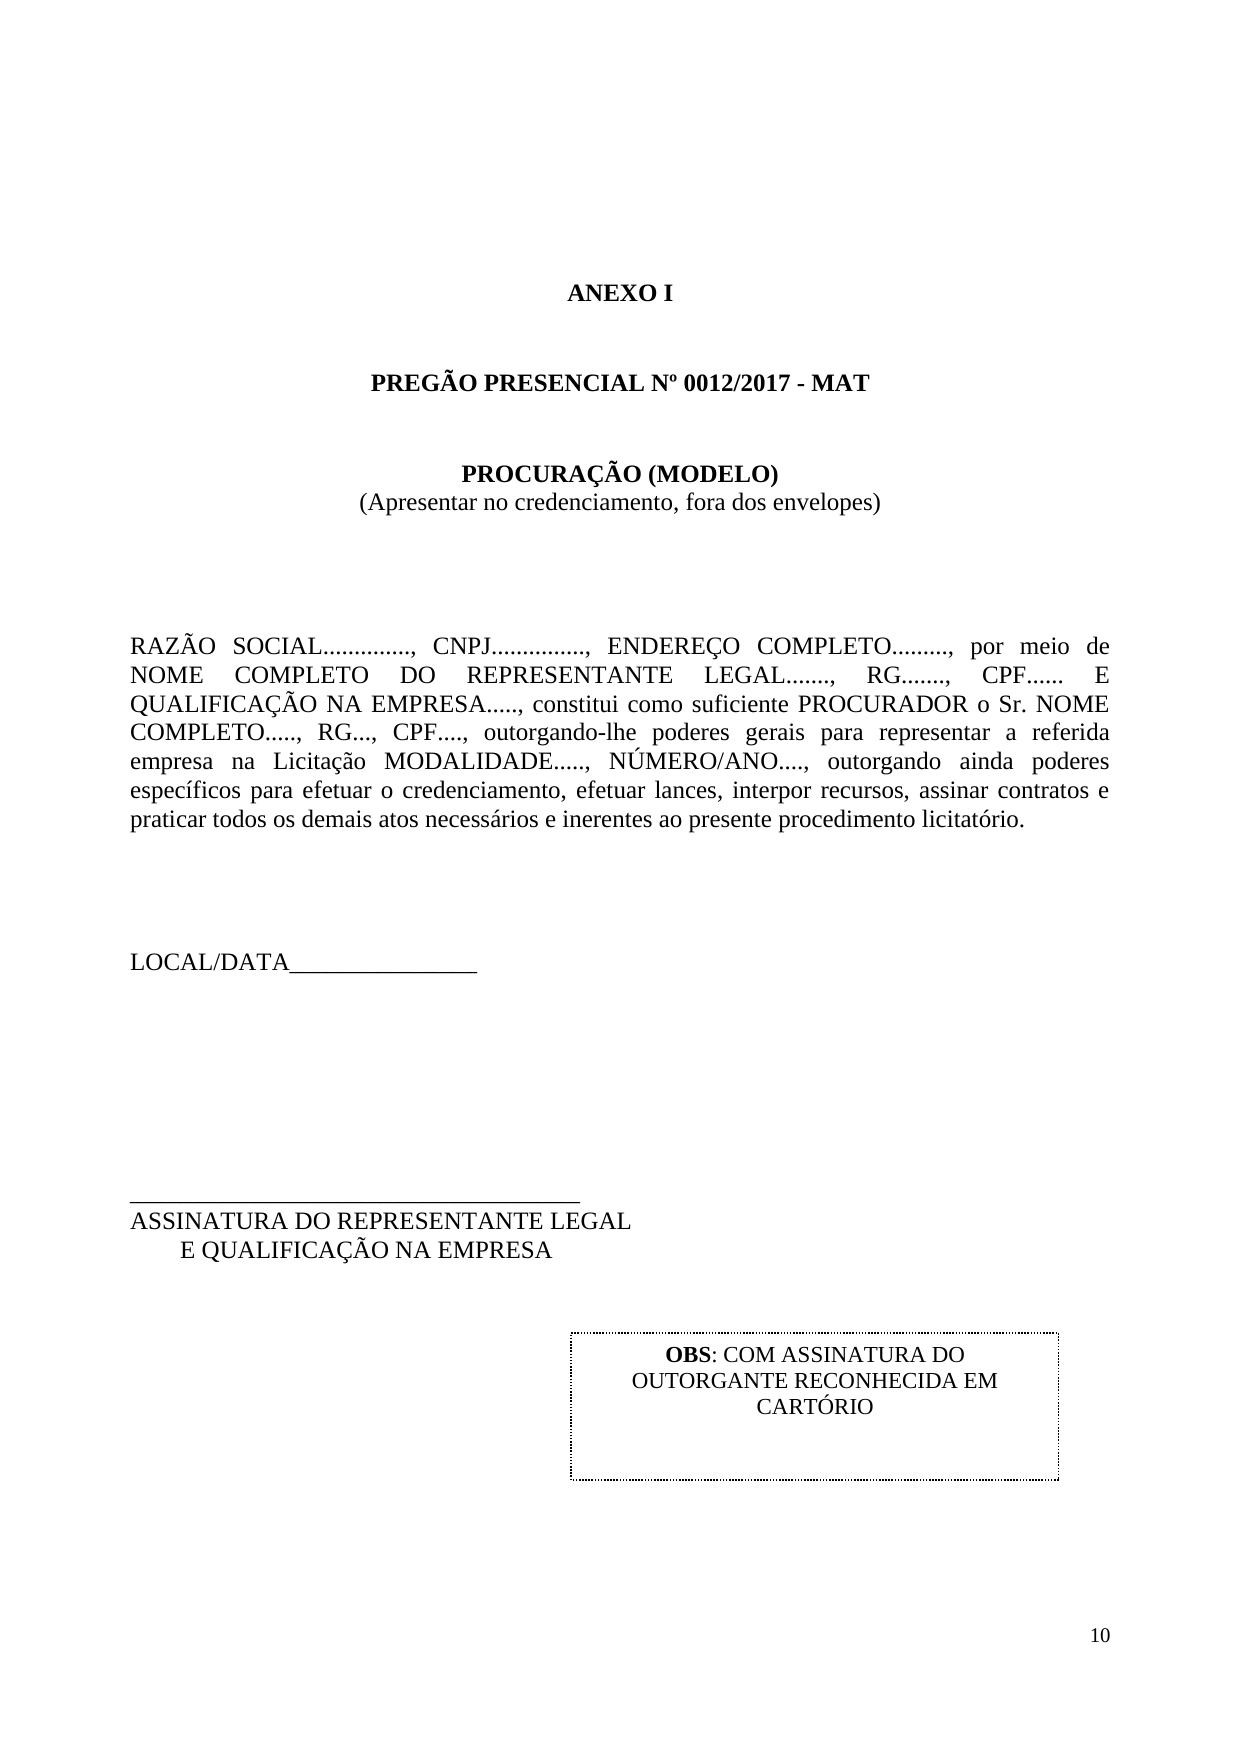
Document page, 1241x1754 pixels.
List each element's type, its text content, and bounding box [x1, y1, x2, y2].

text ____________________________________ [130, 1177, 1110, 1206]
subtitle ANEXO I [130, 278, 1110, 307]
text (Apresentar no credenciamento, fora dos envelopes) [130, 487, 1110, 516]
text E QUALIFICAÇÃO NA EMPRESA [130, 1235, 1110, 1264]
text ASSINATURA DO REPRESENTANTE LEGAL [130, 1206, 1110, 1235]
subtitle PREGÃO PRESENCIAL Nº 0012/2017 - MAT [130, 368, 1110, 397]
text RAZÃO SOCIAL.............., CNPJ..............., ENDEREÇO COMPLETO........., por meio de NOME COMPLETO DO REPRESENTANTE LEGAL......., RG......., CPF...... E QUALIFICAÇÃO NA EMPRESA....., constitui como suficiente PROCURADOR o Sr. NOME COMPLETO....., RG..., CPF...., outorgando-lhe poderes gerais para representar a referida empresa na Licitação MODALIDADE....., NÚMERO/ANO...., outorgando ainda poderes específicos para efetuar o credenciamento, efetuar lances, interpor recursos, assinar contratos e praticar todos os demais atos necessários e inerentes ao presente procedimento licitatório. [130, 631, 1110, 832]
text LOCAL/DATA_______________ [130, 947, 1110, 976]
subtitle PROCURAÇÃO (MODELO) [130, 459, 1110, 487]
